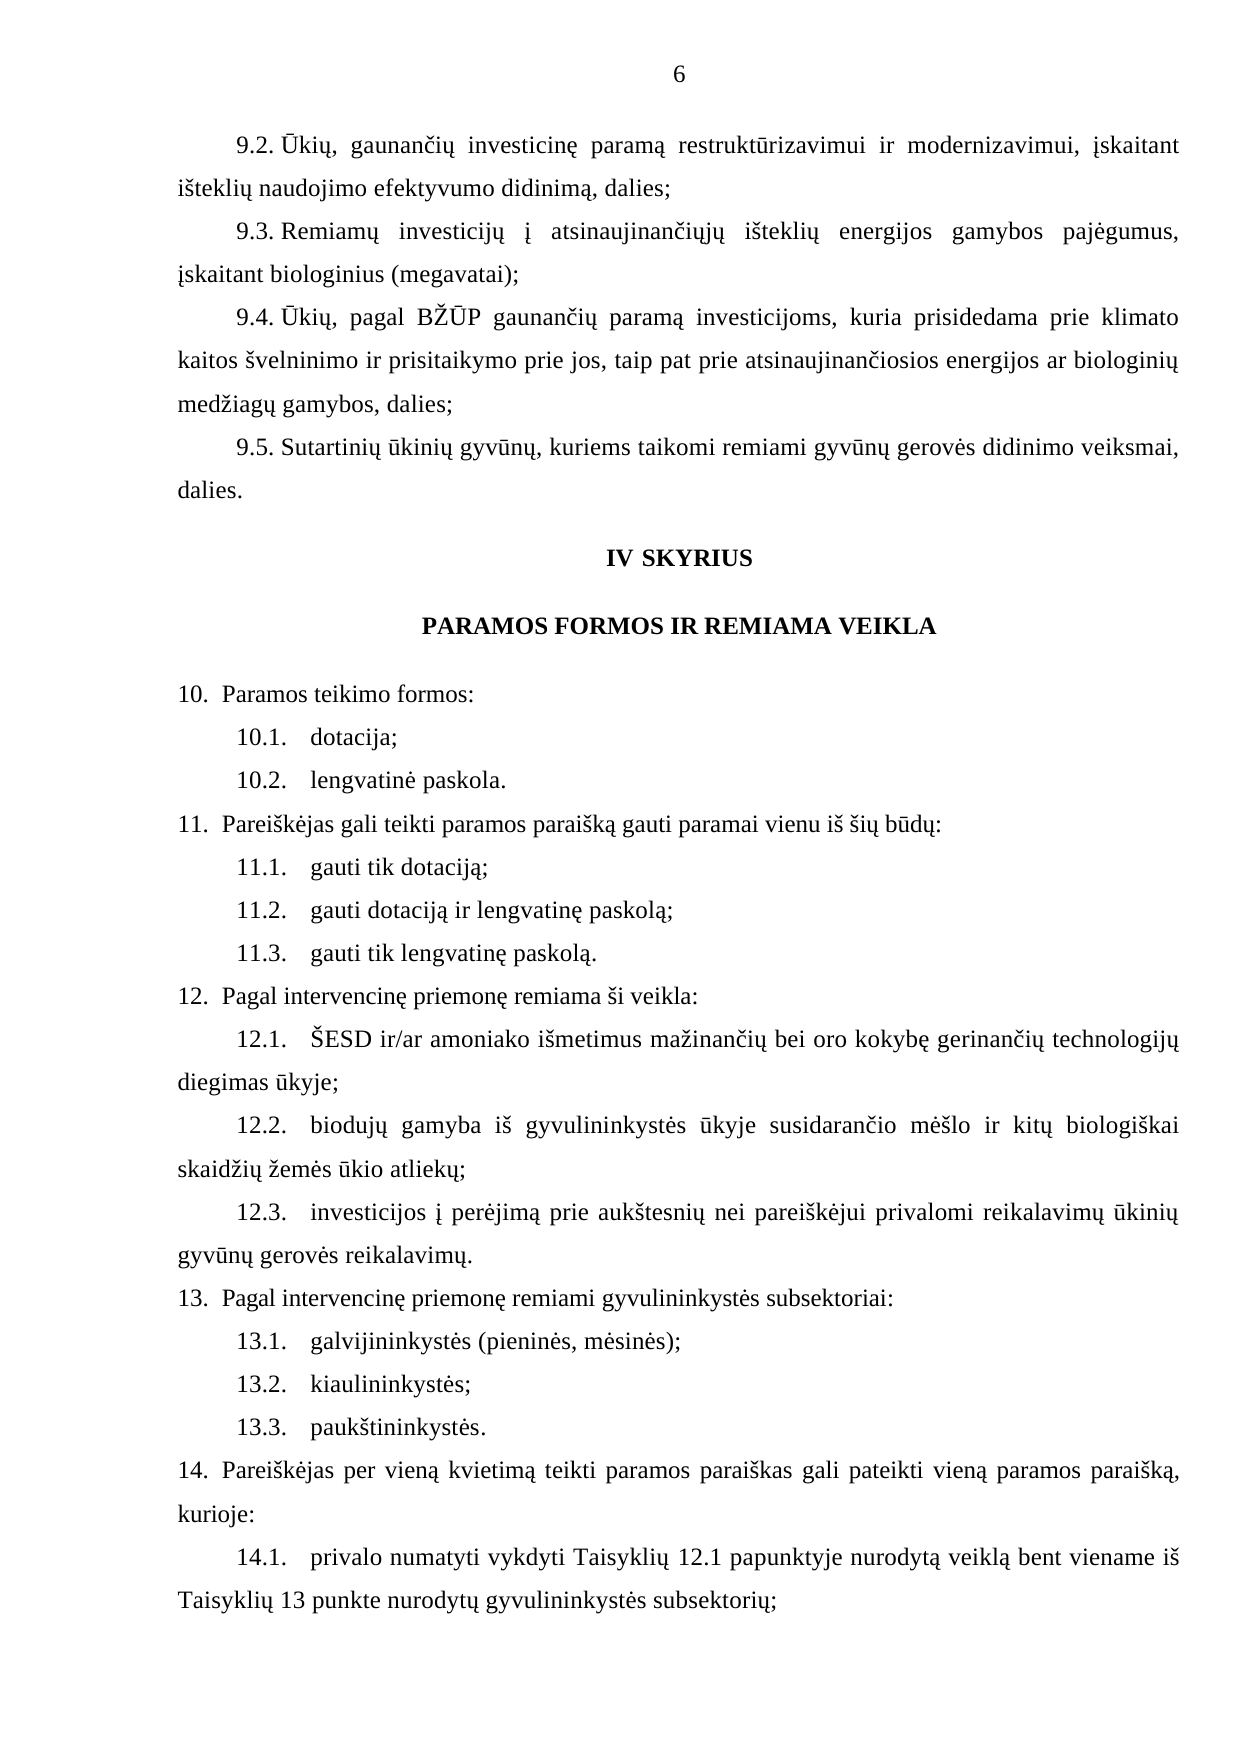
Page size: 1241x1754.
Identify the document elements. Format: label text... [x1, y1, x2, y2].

list Ūkių, gaunančių investicinę paramą restruktūrizavimui ir modernizavimui, įskaitant išteklių naudojimo efektyvumo didinimą, dalies; [177, 130, 1181, 202]
list investicijos į perėjimą prie aukštesnių nei pareiškėjui privalomi reikalavimų ūkinių gyvūnų gerovės reikalavimų. [177, 1197, 1181, 1269]
list ŠESD ir/ar amoniako išmetimus mažinančių bei oro kokybę gerinančių technologijų diegimas ūkyje; [177, 1024, 1181, 1096]
list Pagal intervencinę priemonę remiami gyvulininkystės subsektoriai: [177, 1283, 1181, 1312]
list Ūkių, pagal BŽŪP gaunančių paramą investicijoms, kuria prisidedama prie klimato kaitos švelninimo ir prisitaikymo prie jos, taip pat prie atsinaujinančiosios energijos ar biologinių medžiagų gamybos, dalies; [177, 302, 1181, 417]
list dotacija; [177, 722, 1181, 751]
list Pagal intervencinę priemonę remiama ši veikla: [177, 981, 1181, 1010]
list lengvatinė paskola. [177, 766, 1181, 794]
list gauti tik lengvatinę paskolą. [177, 938, 1181, 967]
list gauti dotaciją ir lengvatinę paskolą; [177, 895, 1181, 924]
subtitle SKYRIUS [177, 543, 1181, 572]
list privalo numatyti vykdyti Taisyklių 12.1 papunktyje nurodytą veiklą bent viename iš Taisyklių 13 punkte nurodytų gyvulininkystės subsektorių; [177, 1542, 1181, 1614]
list paukštininkystės. [177, 1412, 1181, 1441]
list galvijininkystės (pieninės, mėsinės); [177, 1326, 1181, 1355]
subtitle PARAMOS FORMOS IR REMIAMA VEIKLA [177, 611, 1181, 640]
list gauti tik dotaciją; [177, 852, 1181, 881]
list Sutartinių ūkinių gyvūnų, kuriems taikomi remiami gyvūnų gerovės didinimo veiksmai, dalies. [177, 432, 1181, 504]
list biodujų gamyba iš gyvulininkystės ūkyje susidarančio mėšlo ir kitų biologiškai skaidžių žemės ūkio atliekų; [177, 1111, 1181, 1182]
list kiaulininkystės; [177, 1369, 1181, 1398]
list Paramos teikimo formos: [177, 679, 1181, 708]
list Pareiškėjas gali teikti paramos paraišką gauti paramai vienu iš šių būdų: [177, 809, 1181, 837]
list Pareiškėjas per vieną kvietimą teikti paramos paraiškas gali pateikti vieną paramos paraišką, kurioje: [177, 1456, 1181, 1527]
list Remiamų investicijų į atsinaujinančiųjų išteklių energijos gamybos pajėgumus, įskaitant biologinius (megavatai); [177, 216, 1181, 288]
